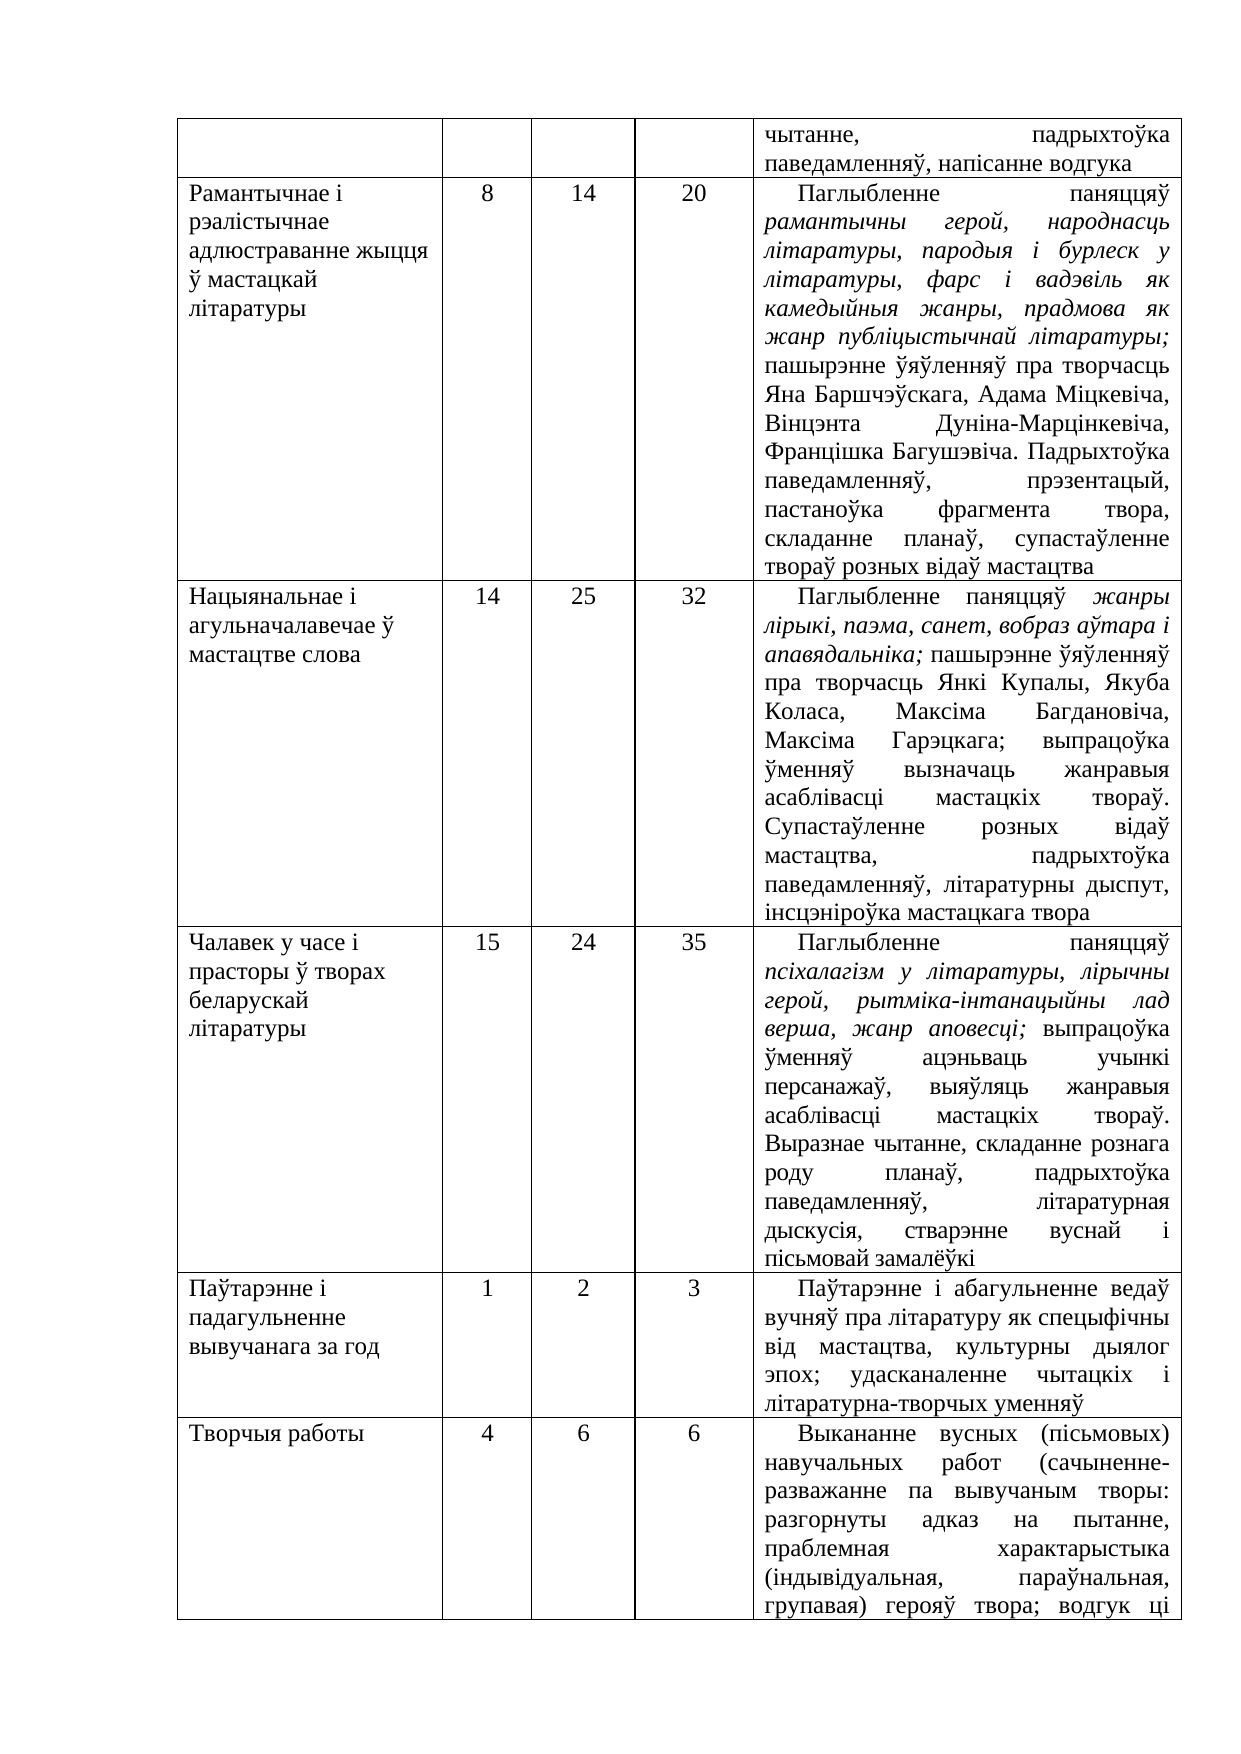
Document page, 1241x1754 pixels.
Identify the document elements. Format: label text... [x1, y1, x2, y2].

table_cell 2 [532, 1273, 634, 1417]
table_cell 8 [443, 178, 531, 580]
table_cell 24 [532, 927, 634, 1272]
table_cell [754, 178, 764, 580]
table_cell Чалавек у часе і прасторы ў творах беларускай літаратуры [178, 927, 442, 1272]
table_cell 14 [443, 581, 531, 926]
table_cell 6 [636, 1418, 753, 1619]
table_cell 14 [532, 178, 634, 580]
table_cell 12 [636, 119, 753, 177]
table_cell 5 [443, 119, 531, 177]
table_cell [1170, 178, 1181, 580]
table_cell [754, 1418, 1181, 1619]
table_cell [178, 119, 442, 177]
table_cell 25 [532, 581, 634, 926]
table_cell Рамантычнае і рэалістычнае адлюстраванне жыцця ў мастацкай літаратуры [178, 178, 442, 580]
table_cell 6 [532, 1418, 634, 1619]
table_cell Паўтарэнне і абагульненне ведаў вучняў пра літаратуру як спецыфічны від мастацтва, культурны дыялог эпох; удасканаленне чытацкіх і літаратурна-творчых уменняў [754, 1273, 1181, 1417]
table_cell 1 [443, 1273, 531, 1417]
table_cell Творчыя работы [178, 1418, 442, 1619]
table_cell Паглыбленне паняццяў псіхалагізм у літаратуры, лірычны герой, рытміка-інтанацыйны лад верша, жанр аповесці; выпрацоўка ўменняў ацэньваць учынкі персанажаў, выяўляць жанравыя асаблівасці мастацкіх твораў. Выразнае чытанне, складанне рознага роду планаў, падрыхтоўка паведамленняў, літаратурная дыскусія, стварэнне вуснай і пісьмовай замалёўкі [754, 927, 1181, 1272]
table_cell 3 [636, 1273, 753, 1417]
table_cell 32 [636, 581, 753, 926]
table_cell 15 [443, 927, 531, 1272]
table_cell Паўтарэнне і падагульненне вывучанага за год [178, 1273, 442, 1417]
table_cell 35 [636, 927, 753, 1272]
table_cell 20 [636, 178, 753, 580]
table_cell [754, 119, 1181, 177]
table_cell Паглыбленне паняццяў жанры лірыкі, паэма, санет, вобраз аўтара і апавядальніка; пашырэнне ўяўленняў пра творчасць Янкі Купалы, Якуба Коласа, Максіма Багдановіча, Максіма Гарэцкага; выпрацоўка ўменняў вызначаць жанравыя асаблівасці мастацкіх твораў. Супастаўленне розных відаў мастацтва, падрыхтоўка паведамленняў, літаратурны дыспут, інсцэніроўка мастацкага твора [754, 581, 1181, 926]
table_cell 7 [532, 119, 634, 177]
table_cell Нацыянальнае і агульначалавечае ў мастацтве слова [178, 581, 442, 926]
table_cell 4 [443, 1418, 531, 1619]
